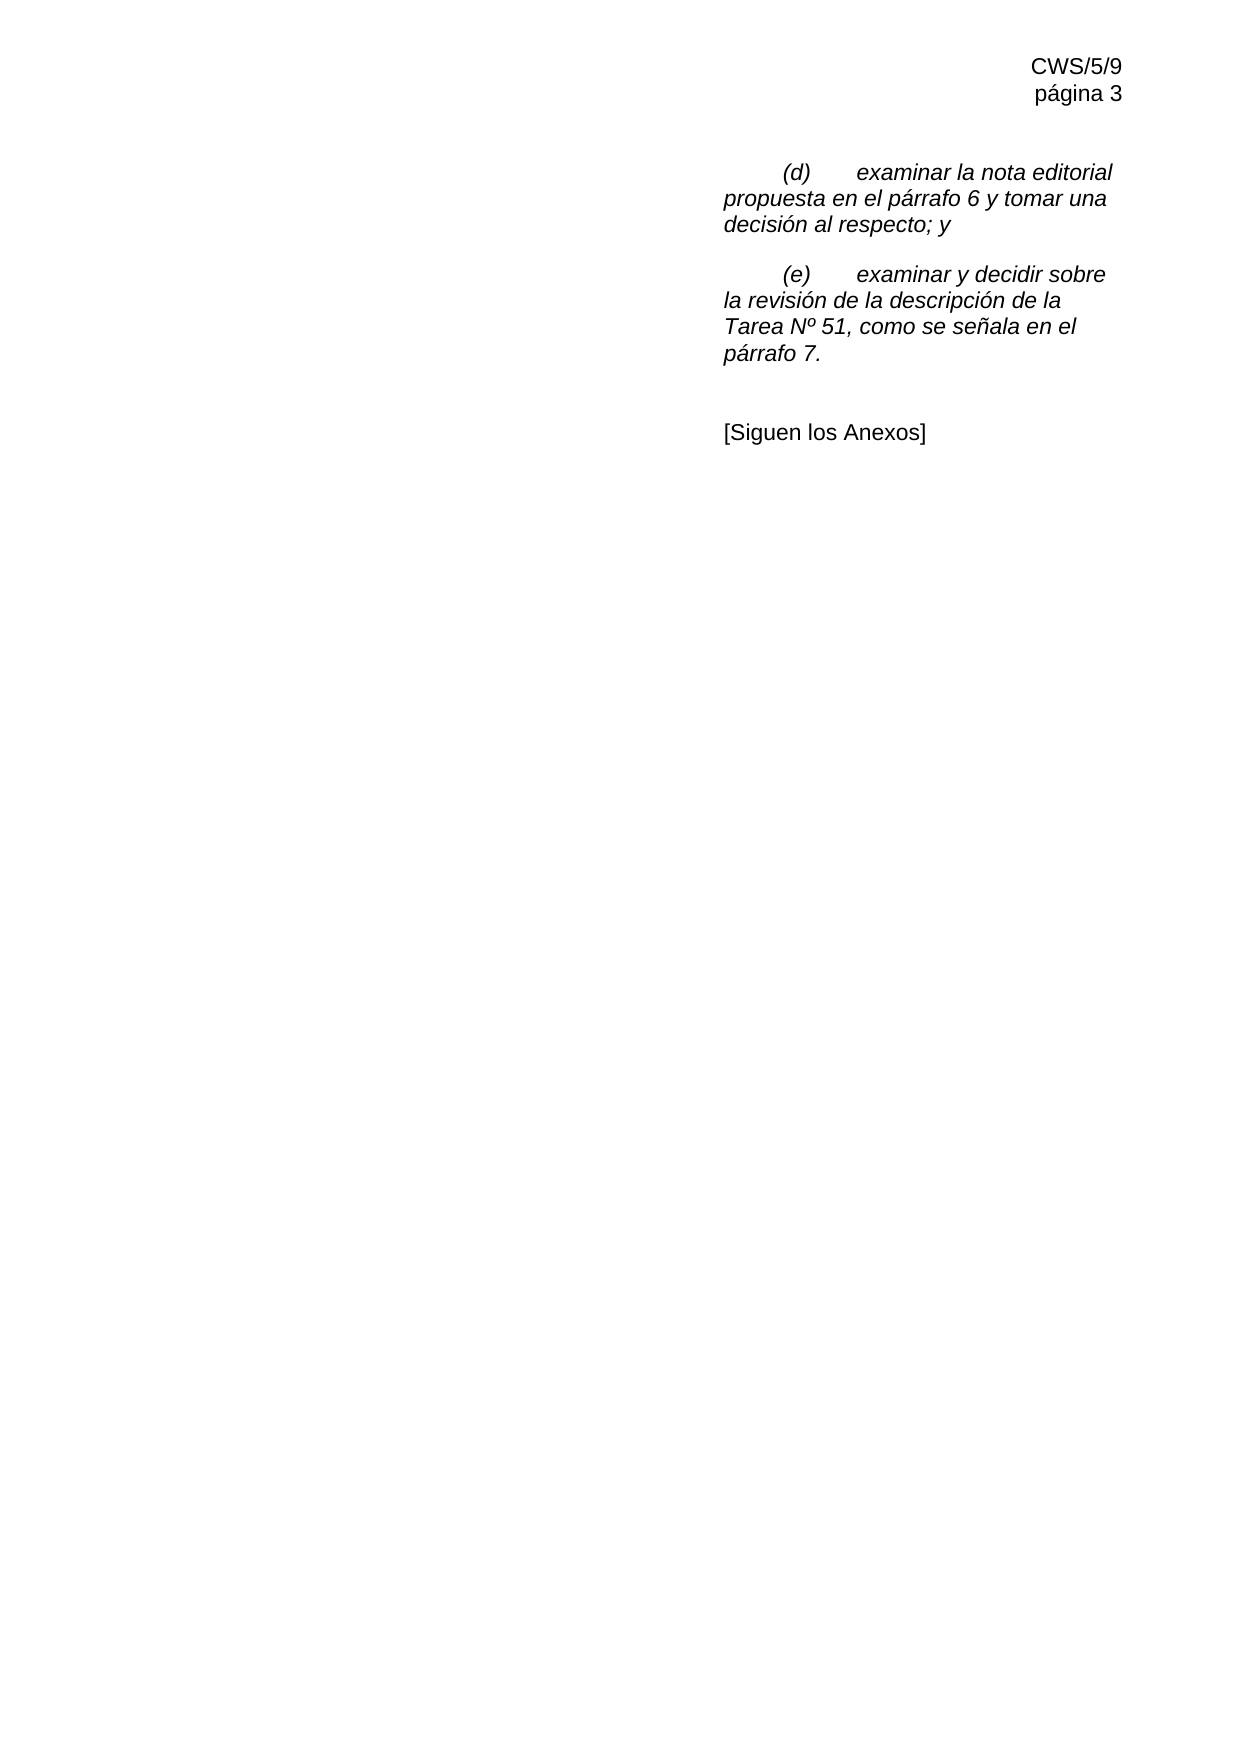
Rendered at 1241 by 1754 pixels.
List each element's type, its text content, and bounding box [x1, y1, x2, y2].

text [Siguen los Anexos] [724, 419, 1122, 445]
list examinar la nota editorial propuesta en el párrafo 6 y tomar una decisión al respecto; y [724, 158, 1122, 238]
list examinar y decidir sobre la revisión de la descripción de la Tarea Nº 51, como se señala en el párrafo 7. [724, 261, 1122, 366]
